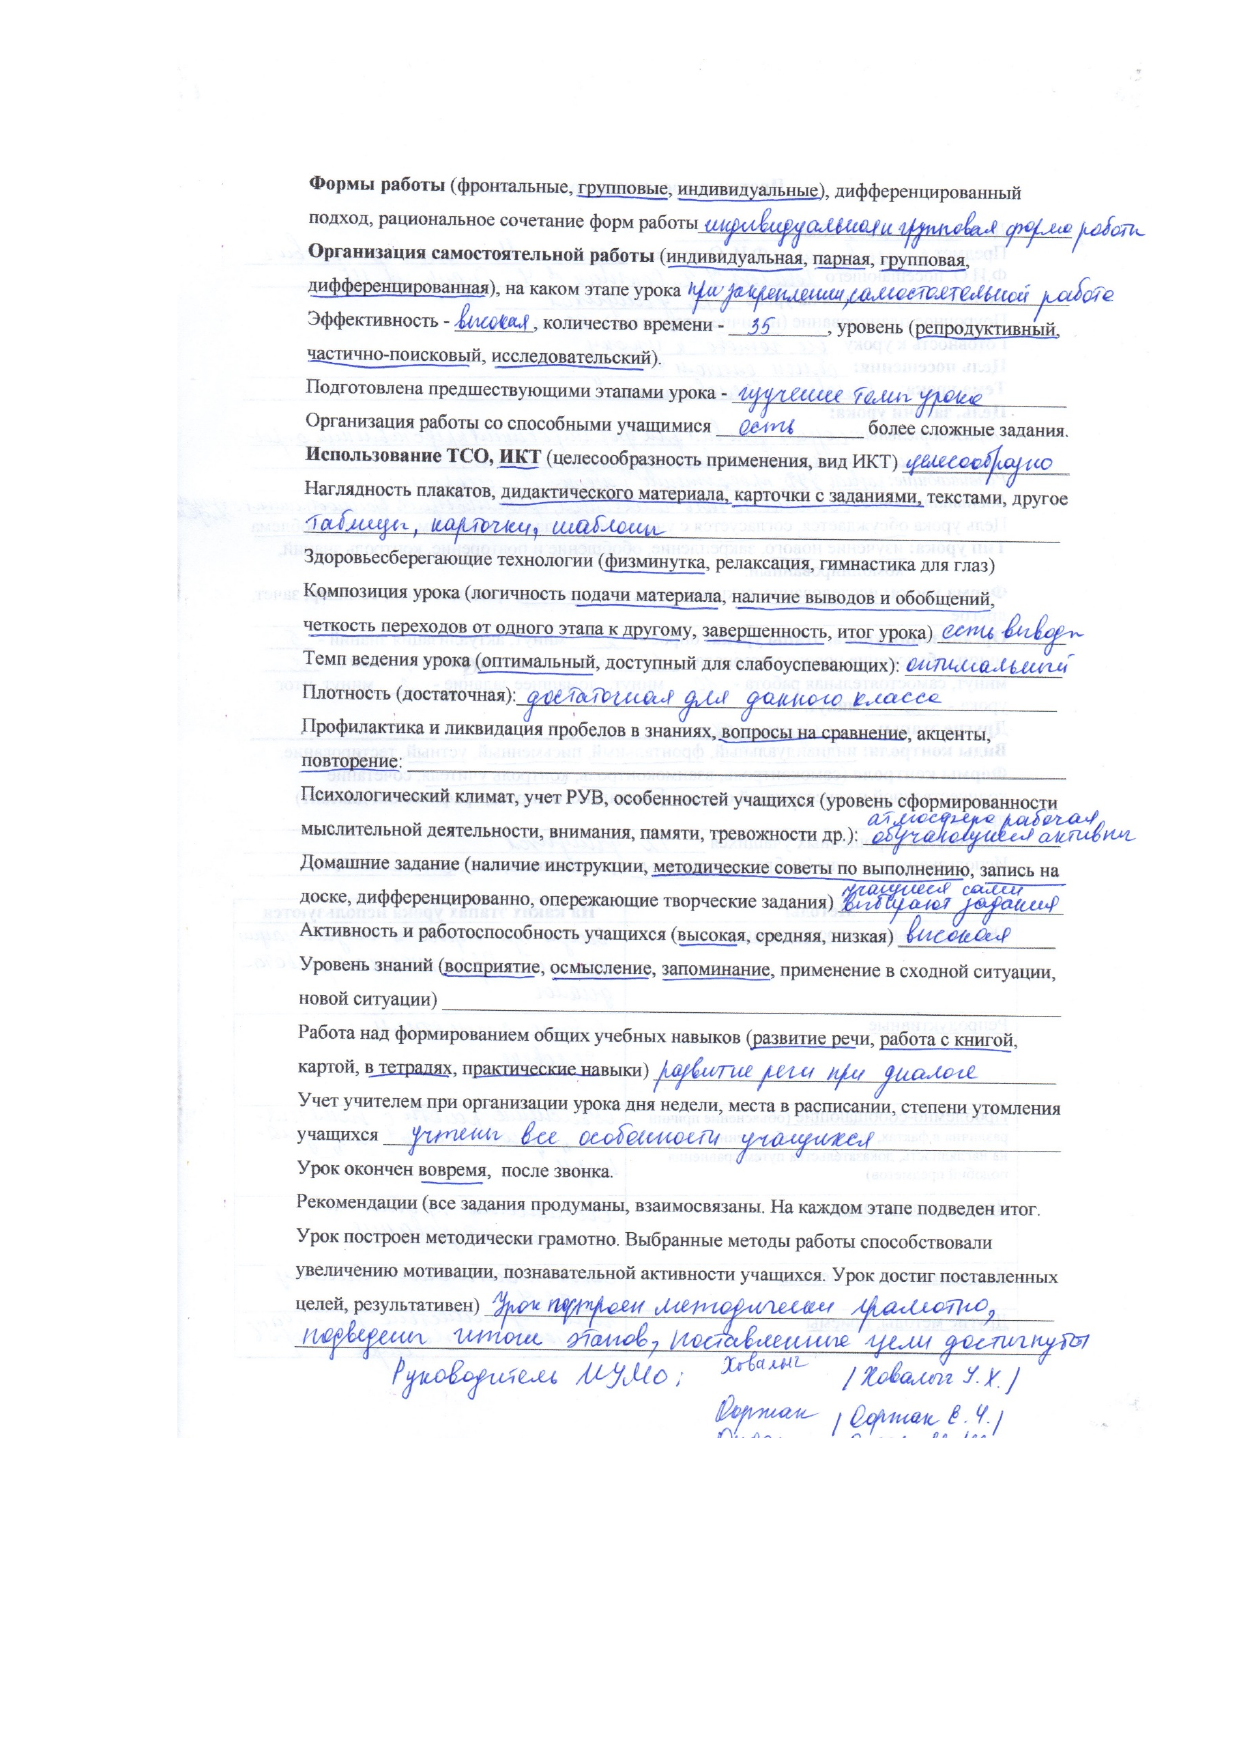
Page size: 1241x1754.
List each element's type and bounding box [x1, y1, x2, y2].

picture [177, 59, 1152, 1438]
